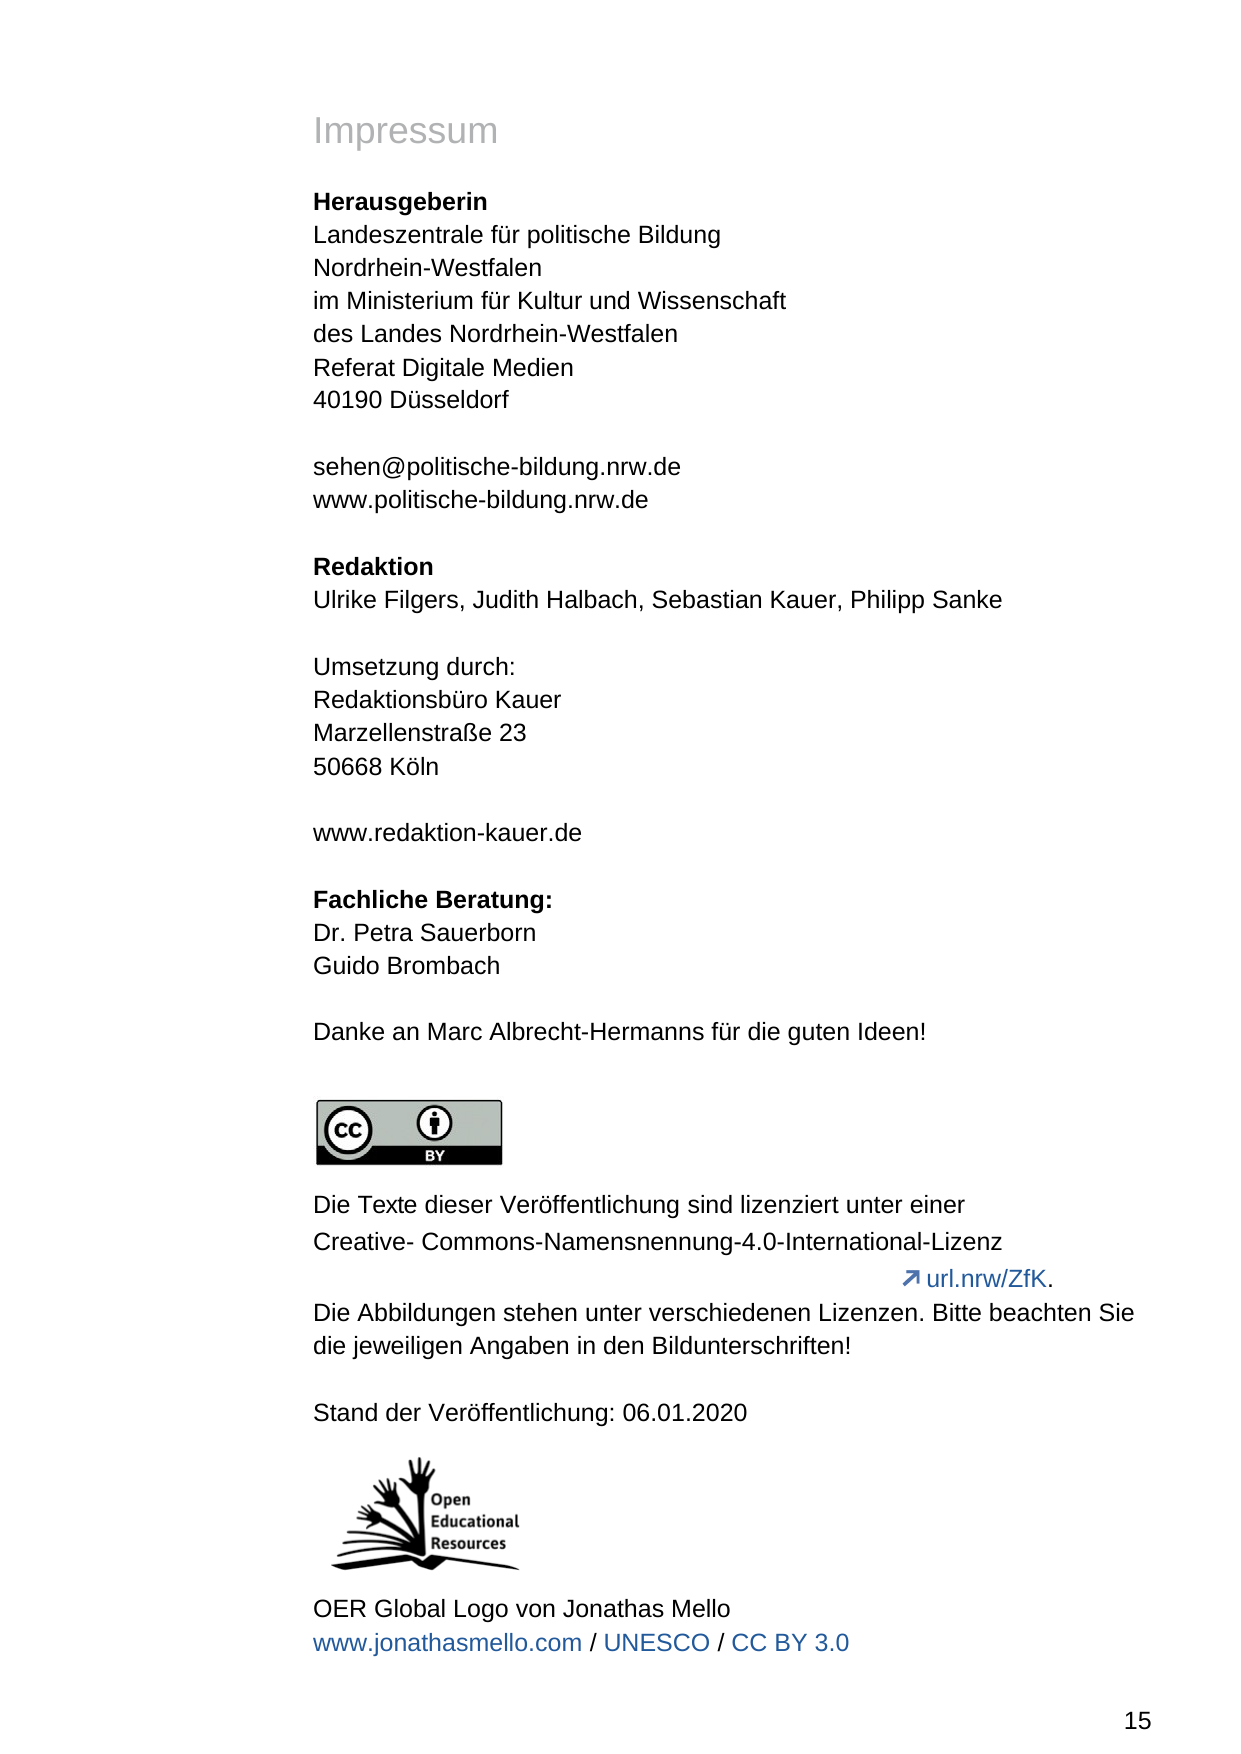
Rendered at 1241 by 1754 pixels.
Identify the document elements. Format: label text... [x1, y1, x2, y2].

text www.jonathasmello.com / UNESCO / CC BY 3.0 [313, 1628, 1203, 1657]
subtitle Fachliche Beratung: [313, 885, 1203, 913]
subtitle Herausgeberin [313, 187, 1203, 216]
text 40190 Düsseldorf [313, 386, 1203, 414]
subtitle Redaktion [313, 551, 1203, 580]
text Dr. Petra Sauerborn Guido Brombach [313, 918, 601, 980]
text OER Global Logo von Jonathas Mello [313, 1594, 1203, 1623]
text Umsetzung durch: [313, 651, 1203, 680]
text Danke an Marc Albrecht-Hermanns für die guten Ideen! [313, 1017, 1203, 1046]
text Die Texte dieser Veröffentlichung sind lizenziert unter einer Creative- Commons-Namensnennung-4.0-International-Lizenz url.nrw/ZfK. [313, 1106, 1071, 1293]
text Stand der Veröffentlichung: 06.01.2020 [313, 1397, 1203, 1426]
text Ulrike Filgers, Judith Halbach, Sebastian Kauer, Philipp Sanke [313, 585, 1203, 613]
text Marzellenstraße 23 [313, 718, 1203, 747]
text im Ministerium für Kultur und Wissenschaft [313, 286, 1203, 315]
text Impressum [313, 108, 1203, 151]
text Redaktionsbüro Kauer [313, 685, 1203, 713]
picture [331, 1456, 520, 1571]
text des Landes Nordrhein-Westfalen Referat Digitale Medien [313, 319, 680, 381]
text Die Abbildungen stehen unter verschiedenen Lizenzen. Bitte beachten Sie [313, 1301, 1203, 1326]
text sehen@politische-bildung.nrw.de www.politische-bildung.nrw.de [313, 452, 685, 514]
text www.redaktion-kauer.de [313, 818, 1203, 847]
text die jeweiligen Angaben in den Bildunterschriften! [313, 1331, 1203, 1359]
picture [313, 1096, 504, 1168]
text Landeszentrale für politische Bildung Nordrhein-Westfalen [313, 220, 722, 282]
text 50668 Köln [313, 751, 1203, 780]
